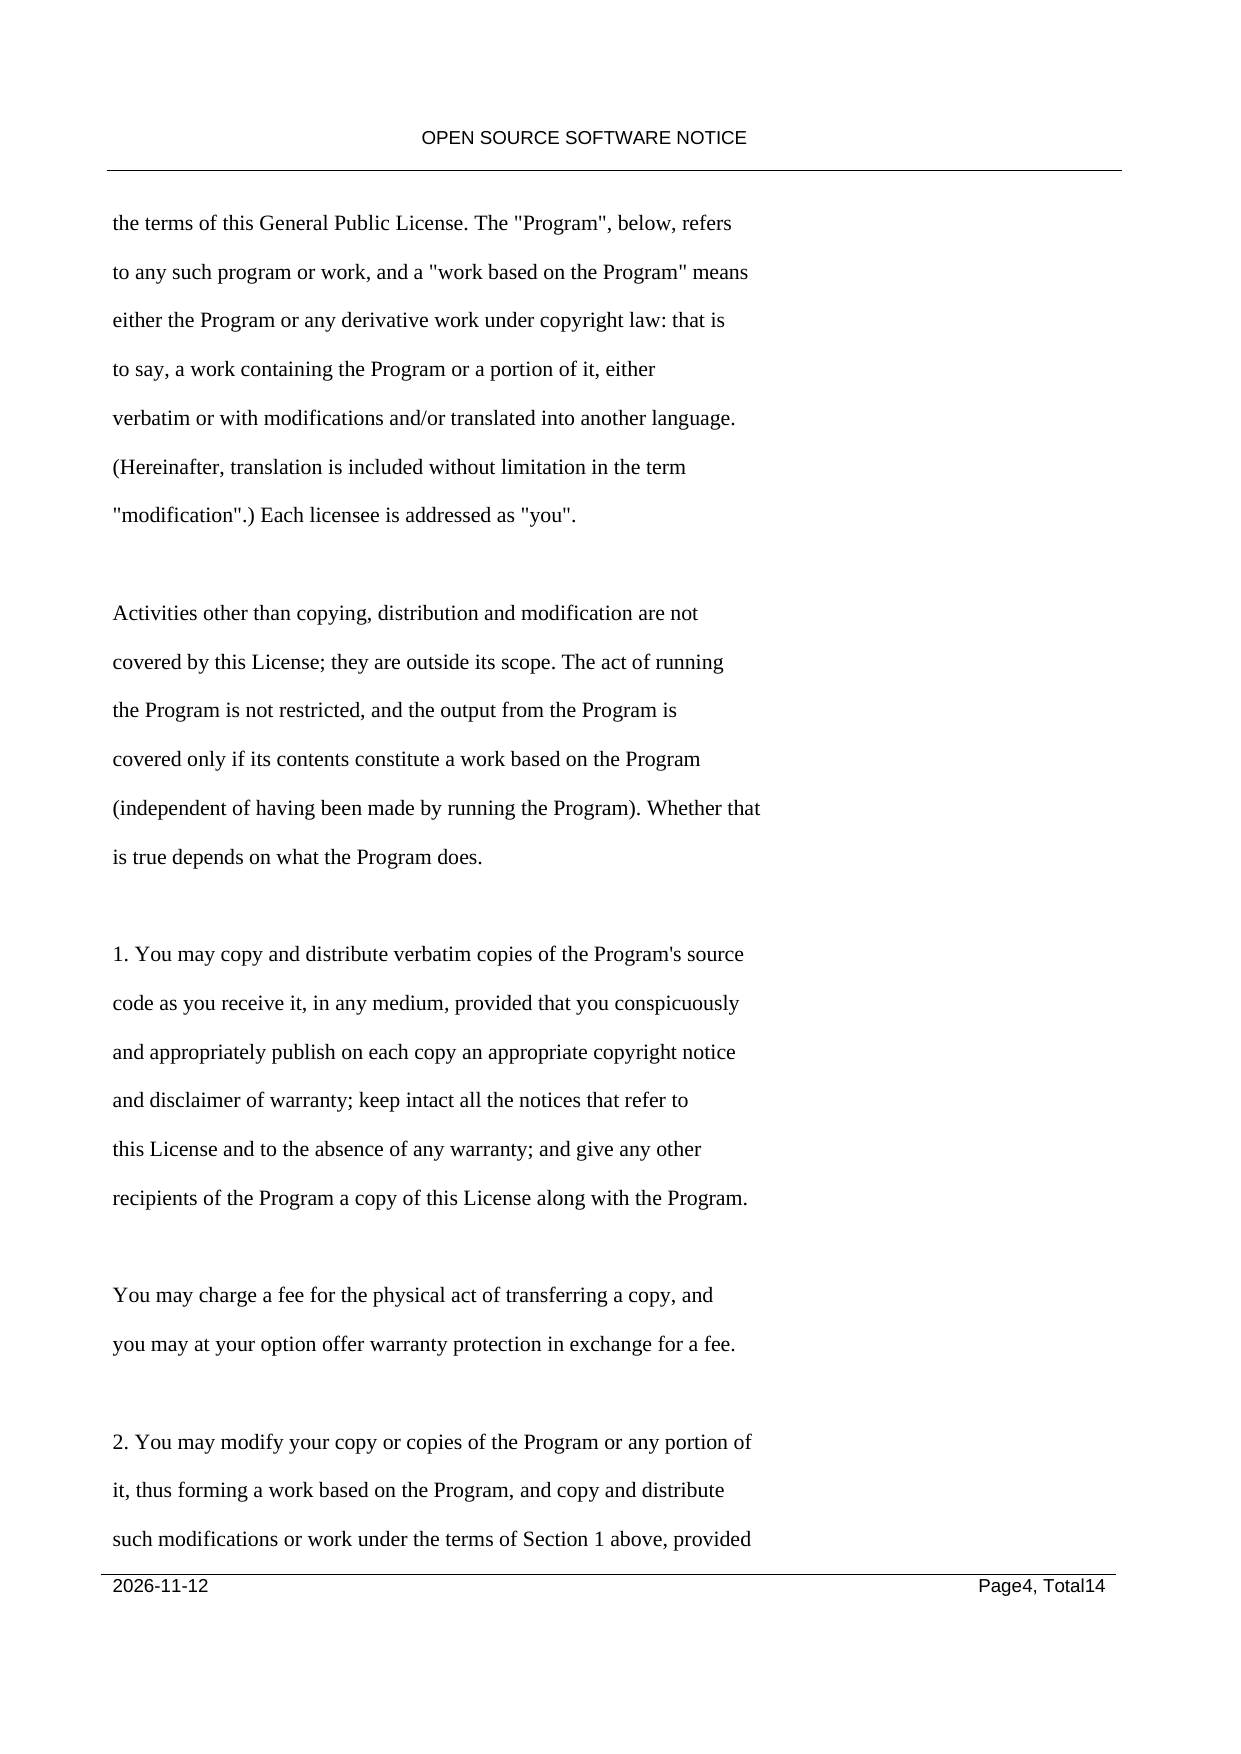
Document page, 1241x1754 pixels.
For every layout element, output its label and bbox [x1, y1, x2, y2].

text [112, 206, 1128, 1555]
